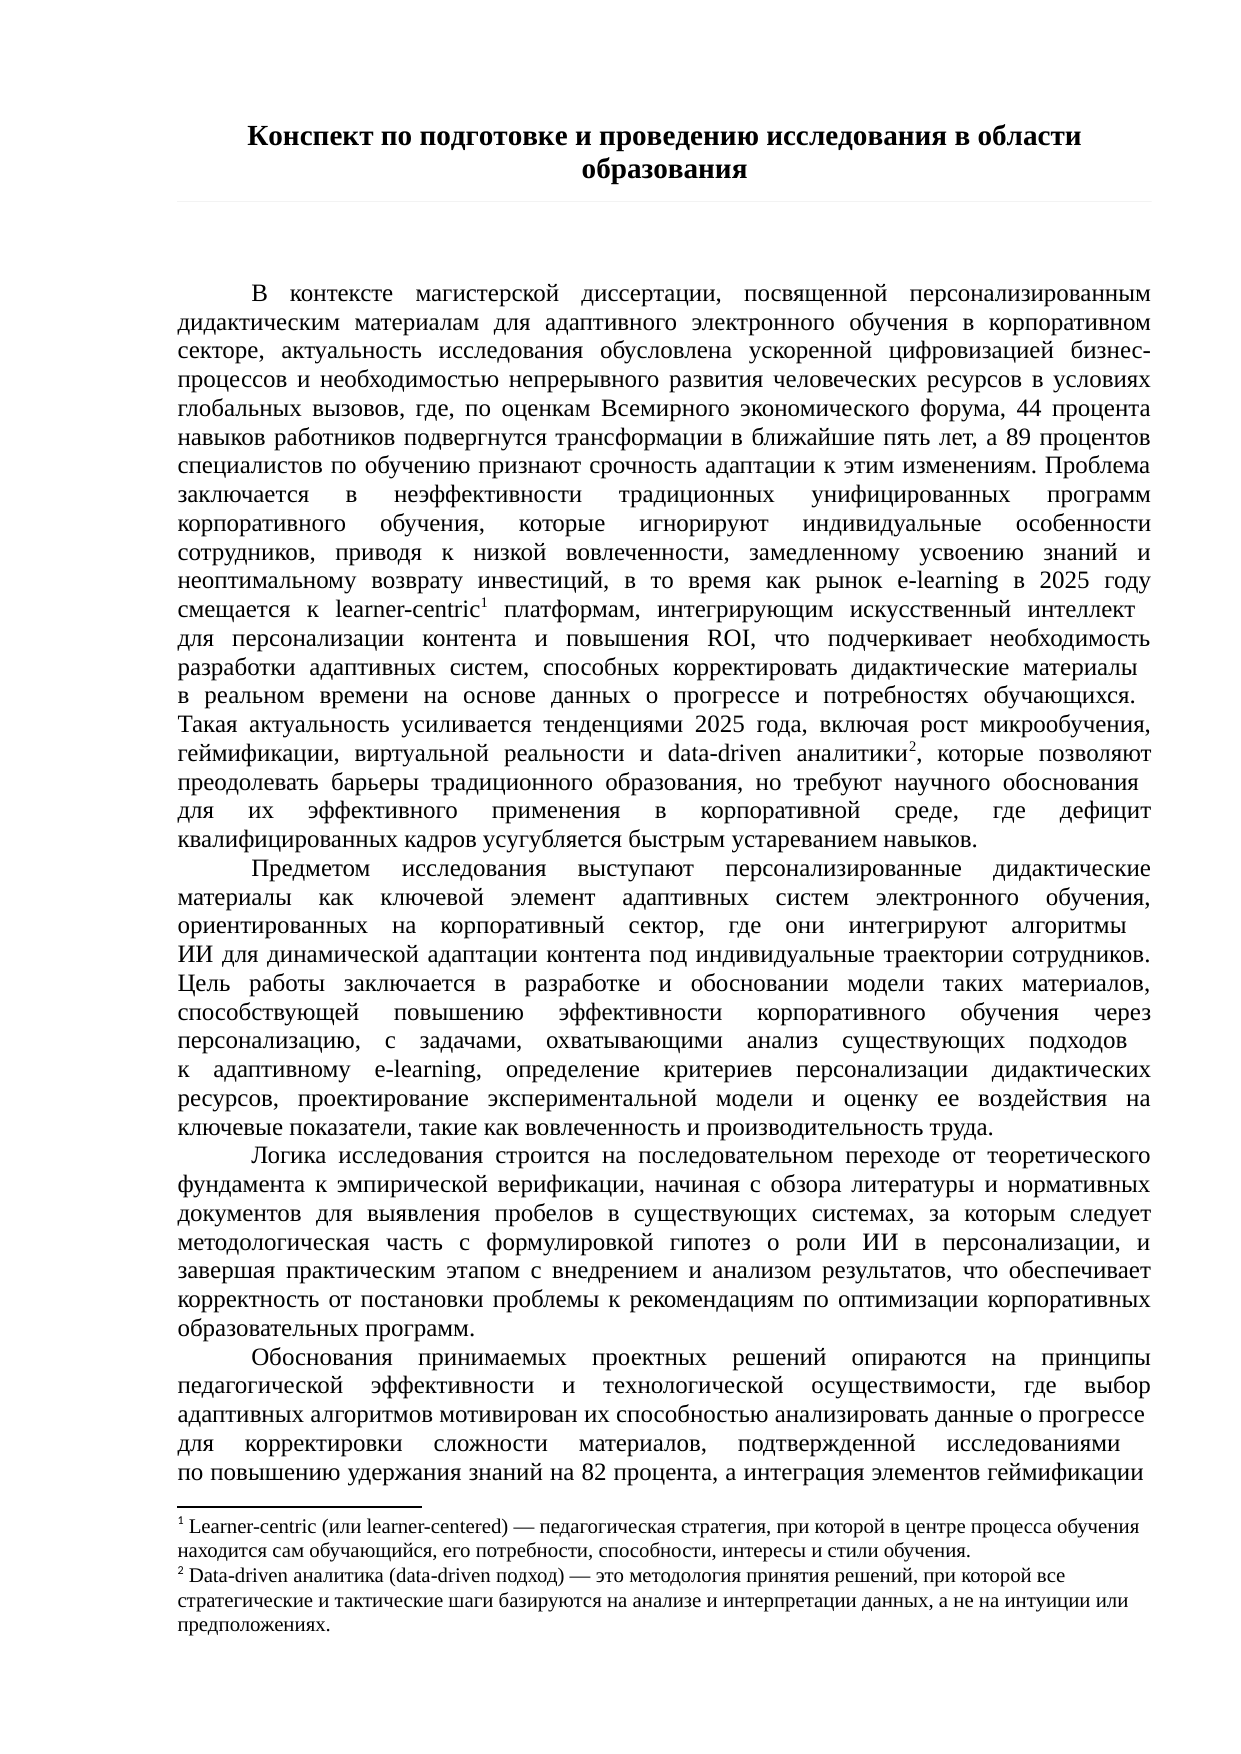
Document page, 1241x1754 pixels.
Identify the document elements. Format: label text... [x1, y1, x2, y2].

text Конспект по подготовке и проведению исследования в области образования [177, 118, 1152, 185]
text В контексте магистерской диссертации, посвященной персонализированным дидактическим материалам для адаптивного электронного обучения в корпоративном секторе, актуальность исследования обусловлена ускоренной цифровизацией бизнес-процессов и необходимостью непрерывного развития человеческих ресурсов в условиях глобальных вызовов, где, по оценкам Всемирного экономического форума, 44 процента навыков работников подвергнутся трансформации в ближайшие пять лет, а 89 процентов специалистов по обучению признают срочность адаптации к этим изменениям. Проблема заключается в неэффективности традиционных унифицированных программ корпоративного обучения, которые игнорируют индивидуальные особенности сотрудников, приводя к низкой вовлеченности, замедленному усвоению знаний и неоптимальному возврату инвестиций, в то время как рынок e-learning в 2025 году смещается к learner-centric платформам, интегрирующим искусственный интеллект для персонализации контента и повышения ROI, что подчеркивает необходимость разработки адаптивных систем, способных корректировать дидактические материалы в реальном времени на основе данных о прогрессе и потребностях обучающихся. Такая актуальность усиливается тенденциями 2025 года, включая рост микрообучения, геймификации, виртуальной реальности и data-driven аналитики, которые позволяют преодолевать барьеры традиционного образования, но требуют научного обоснования для их эффективного применения в корпоративной среде, где дефицит квалифицированных кадров усугубляется быстрым устареванием навыков. [177, 278, 1152, 853]
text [177, 1342, 1152, 1485]
text Логика исследования строится на последовательном переходе от теоретического фундамента к эмпирической верификации, начиная с обзора литературы и нормативных документов для выявления пробелов в существующих системах, за которым следует методологическая часть с формулировкой гипотез о роли ИИ в персонализации, и завершая практическим этапом с внедрением и анализом результатов, что обеспечивает корректность от постановки проблемы к рекомендациям по оптимизации корпоративных образовательных программ. [177, 1140, 1152, 1342]
text Предметом исследования выступают персонализированные дидактические материалы как ключевой элемент адаптивных систем электронного обучения, ориентированных на корпоративный сектор, где они интегрируют алгоритмы ИИ для динамической адаптации контента под индивидуальные траектории сотрудников. Цель работы заключается в разработке и обосновании модели таких материалов, способствующей повышению эффективности корпоративного обучения через персонализацию, с задачами, охватывающими анализ существующих подходов к адаптивному e-learning, определение критериев персонализации дидактических ресурсов, проектирование экспериментальной модели и оценку ее воздействия на ключевые показатели, такие как вовлеченность и производительность труда. [177, 853, 1152, 1140]
